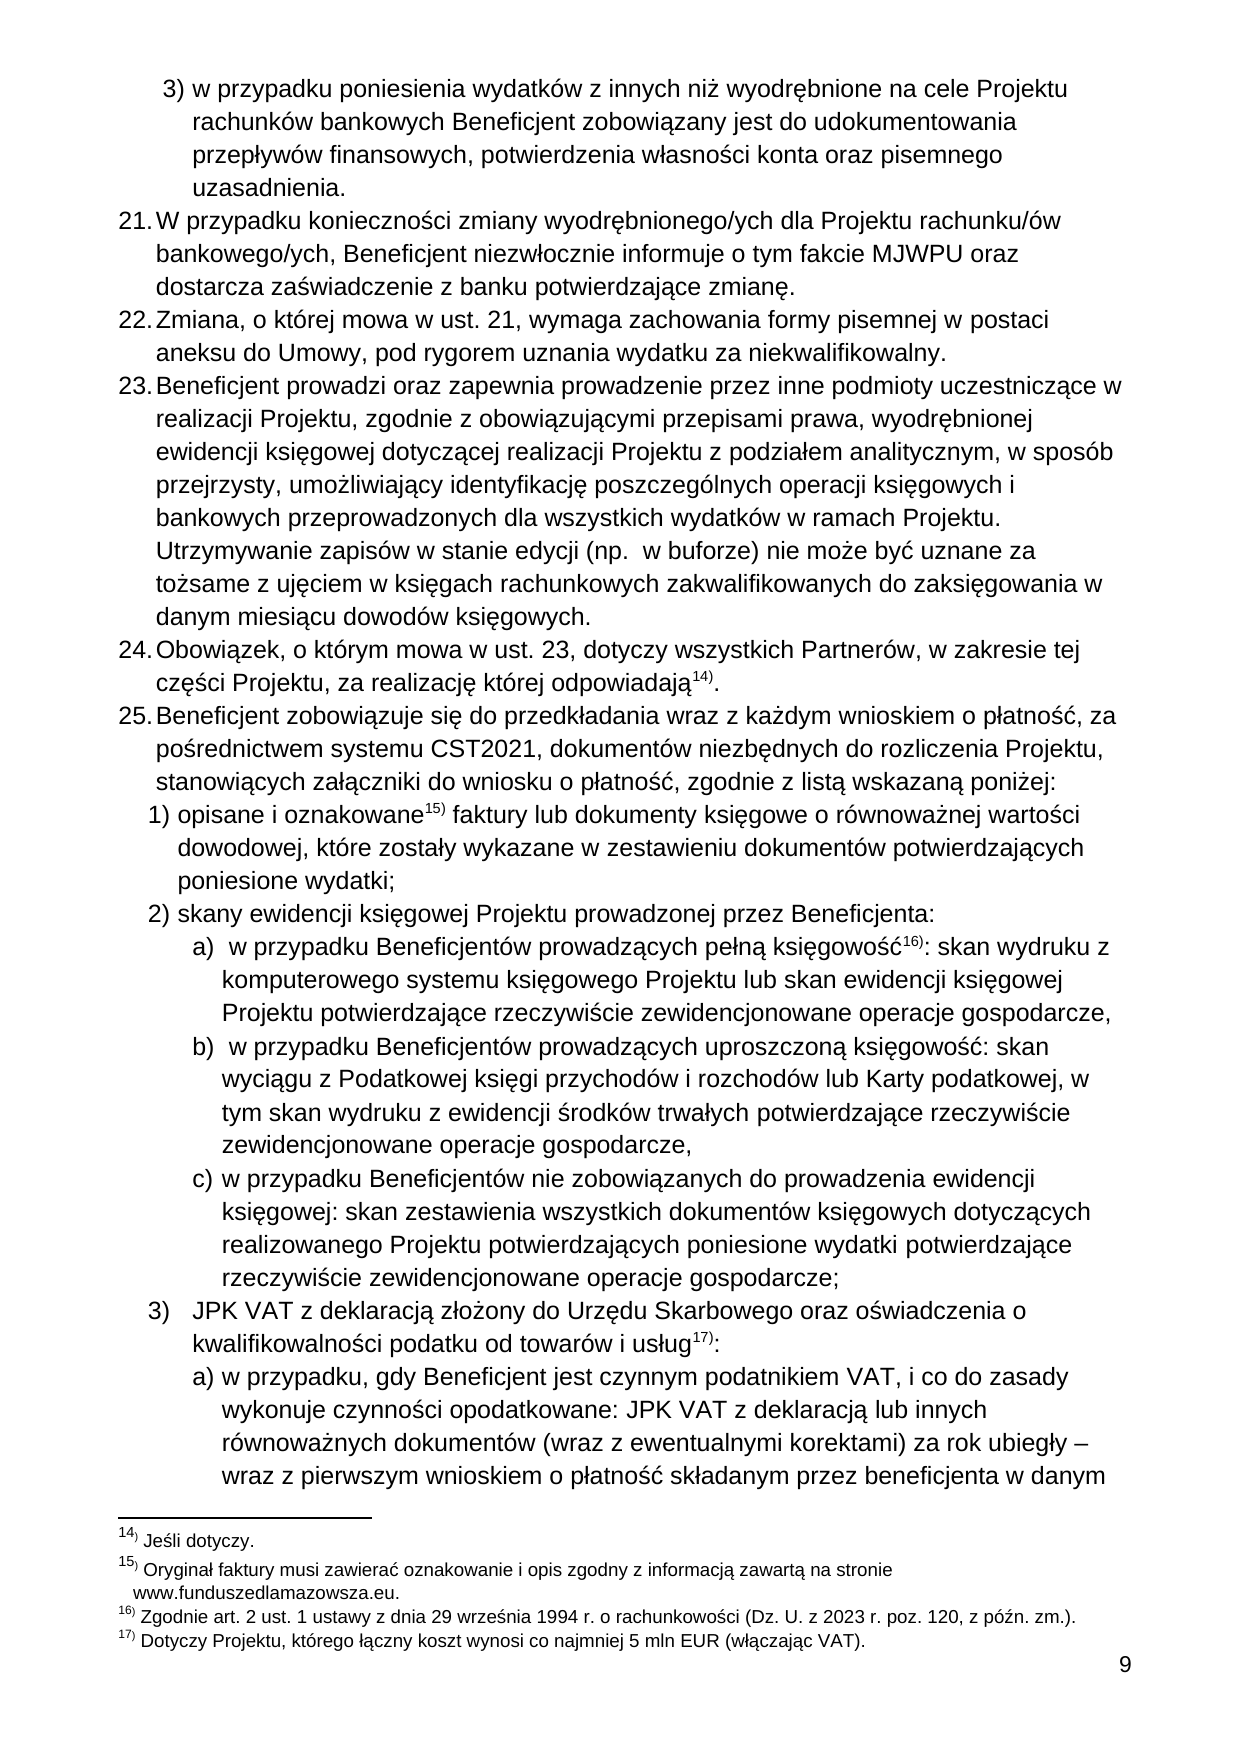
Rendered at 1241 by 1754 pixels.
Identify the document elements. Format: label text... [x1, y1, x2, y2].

list Zmiana, o której mowa w ust. 21, wymaga zachowania formy pisemnej w postaci aneksu do Umowy, pod rygorem uznania wydatku za niekwalifikowalny. [118, 305, 1132, 367]
list opisane i oznakowane) faktury lub dokumenty księgowe o równoważnej wartości dowodowej, które zostały wykazane w zestawieniu dokumentów potwierdzających poniesione wydatki; [148, 800, 1132, 895]
list w przypadku poniesienia wydatków z innych niż wyodrębnione na cele Projektu rachunków bankowych Beneficjent zobowiązany jest do udokumentowania przepływów finansowych, potwierdzenia własności konta oraz pisemnego uzasadnienia. [162, 74, 1132, 202]
list w przypadku Beneficjentów nie zobowiązanych do prowadzenia ewidencji księgowej: skan zestawienia wszystkich dokumentów księgowych dotyczących realizowanego Projektu potwierdzających poniesione wydatki potwierdzające rzeczywiście zewidencjonowane operacje gospodarcze; [192, 1163, 1132, 1291]
list W przypadku konieczności zmiany wyodrębnionego/ych dla Projektu rachunku/ów bankowego/ych, Beneficjent niezwłocznie informuje o tym fakcie MJWPU oraz dostarcza zaświadczenie z banku potwierdzające zmianę. [118, 206, 1132, 301]
list w przypadku Beneficjentów prowadzących pełną księgowość): skan wydruku z komputerowego systemu księgowego Projektu lub skan ewidencji księgowej Projektu potwierdzające rzeczywiście zewidencjonowane operacje gospodarcze, [192, 932, 1132, 1027]
list Beneficjent prowadzi oraz zapewnia prowadzenie przez inne podmioty uczestniczące w realizacji Projektu, zgodnie z obowiązującymi przepisami prawa, wyodrębnionej ewidencji księgowej dotyczącej realizacji Projektu z podziałem analitycznym, w sposób przejrzysty, umożliwiający identyfikację poszczególnych operacji księgowych i bankowych przeprowadzonych dla wszystkich wydatków w ramach Projektu. Utrzymywanie zapisów w stanie edycji (np. w buforze) nie może być uznane za tożsame z ujęciem w księgach rachunkowych zakwalifikowanych do zaksięgowania w danym miesiącu dowodów księgowych. [118, 371, 1132, 631]
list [192, 1362, 1132, 1489]
list JPK VAT z deklaracją złożony do Urzędu Skarbowego oraz oświadczenia o kwalifikowalności podatku od towarów i usług): [148, 1296, 1132, 1357]
list Obowiązek, o którym mowa w ust. 23, dotyczy wszystkich Partnerów, w zakresie tej części Projektu, za realizację której odpowiadają). [118, 635, 1132, 697]
list Beneficjent zobowiązuje się do przedkładania wraz z każdym wnioskiem o płatność, za pośrednictwem systemu CST2021, dokumentów niezbędnych do rozliczenia Projektu, stanowiących załączniki do wniosku o płatność, zgodnie z listą wskazaną poniżej: [118, 701, 1132, 796]
list skany ewidencji księgowej Projektu prowadzonej przez Beneficjenta: [148, 899, 1132, 928]
list w przypadku Beneficjentów prowadzących uproszczoną księgowość: skan wyciągu z Podatkowej księgi przychodów i rozchodów lub Karty podatkowej, w tym skan wydruku z ewidencji środków trwałych potwierdzające rzeczywiście zewidencjonowane operacje gospodarcze, [192, 1031, 1132, 1159]
